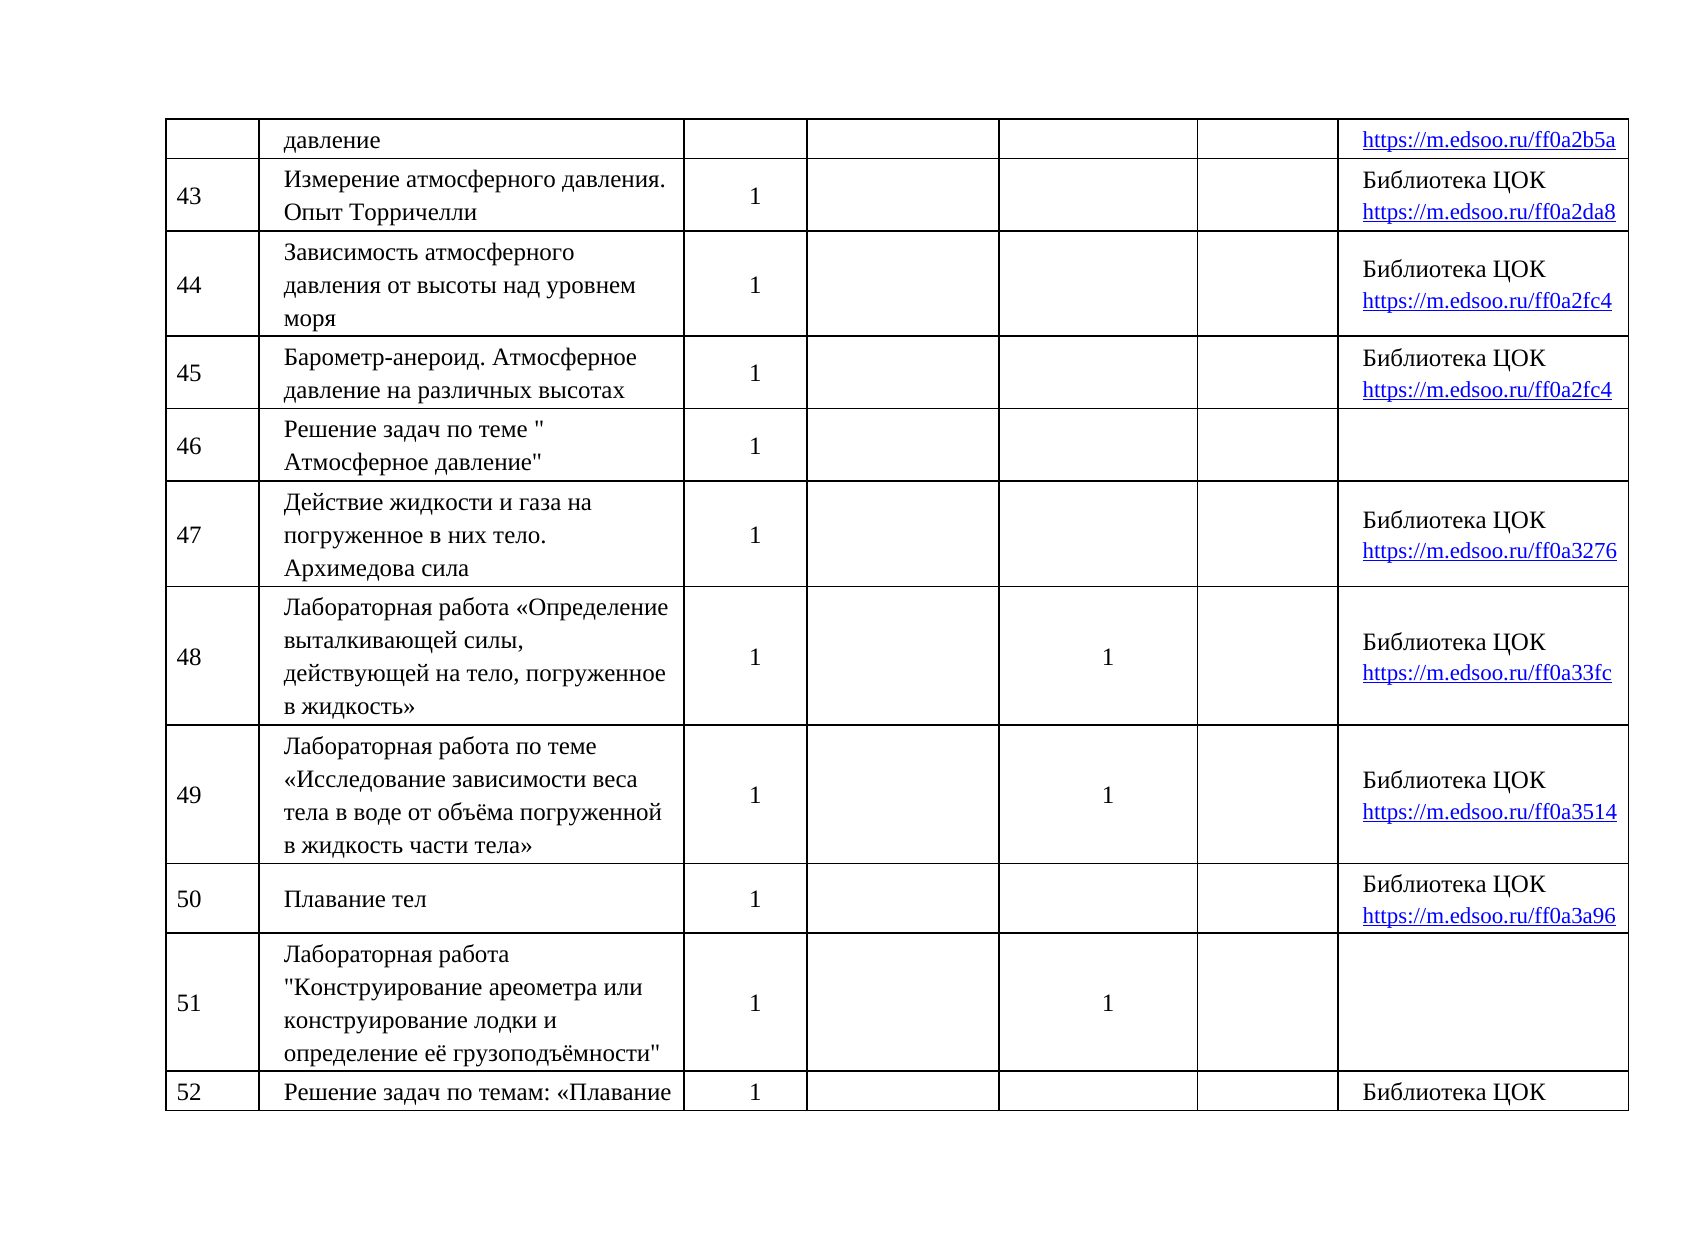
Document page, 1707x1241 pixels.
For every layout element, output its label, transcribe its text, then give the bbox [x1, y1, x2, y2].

table_cell 1 [1000, 934, 1197, 1070]
table_cell [1339, 934, 1628, 1070]
table_cell Плавание тел [260, 864, 683, 932]
table_cell 1 [685, 482, 806, 586]
table_cell [1198, 482, 1337, 586]
table_cell [808, 120, 998, 157]
table_cell [1000, 482, 1197, 586]
table_cell Измерение атмосферного давления. Опыт Торричелли [260, 159, 683, 230]
table_cell 51 [167, 934, 258, 1070]
table_cell Библиотека ЦОК https://m.edsoo.ru/ff0a2fc4 [1339, 337, 1628, 408]
table_cell Барометр-анероид. Атмосферное давление на различных высотах [260, 337, 683, 408]
table_cell 1 [685, 337, 806, 408]
table_cell 50 [167, 864, 258, 932]
table_cell Библиотека ЦОК https://m.edsoo.ru/ff0a2da8 [1339, 159, 1628, 230]
table_cell 46 [167, 409, 258, 480]
table_cell [1198, 934, 1337, 1070]
table_cell [1198, 726, 1337, 862]
table_cell 1 [685, 159, 806, 230]
table_cell 48 [167, 587, 258, 724]
table_cell [1198, 1072, 1337, 1110]
table_cell 42 [167, 120, 258, 157]
table_cell 1 [685, 934, 806, 1070]
table_cell [808, 159, 998, 230]
table_cell Библиотека ЦОК https://m.edsoo.ru/ff0a3514 [1339, 726, 1628, 862]
table_cell 1 [685, 232, 806, 335]
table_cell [1339, 1072, 1628, 1110]
table_cell [1198, 587, 1337, 724]
table_cell [1198, 337, 1337, 408]
table_cell [808, 232, 998, 335]
table_cell [1198, 864, 1337, 932]
table_cell [808, 1072, 998, 1110]
table_cell 1 [685, 120, 806, 157]
table_cell [1000, 232, 1197, 335]
table_cell 47 [167, 482, 258, 586]
table_cell Зависимость атмосферного давления от высоты над уровнем моря [260, 232, 683, 335]
table_cell [1000, 120, 1197, 157]
table_cell [808, 337, 998, 408]
table_cell [808, 587, 998, 724]
table_cell 1 [685, 864, 806, 932]
table_cell Действие жидкости и газа на погруженное в них тело. Архимедова сила [260, 482, 683, 586]
table_cell [1198, 232, 1337, 335]
table_cell 1 [1000, 587, 1197, 724]
table_cell [1000, 864, 1197, 932]
table_cell 52 [167, 1072, 258, 1110]
table_cell 43 [167, 159, 258, 230]
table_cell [260, 120, 683, 157]
table_cell [1000, 1072, 1197, 1110]
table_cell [260, 1072, 683, 1110]
table_cell Библиотека ЦОК https://m.edsoo.ru/ff0a3a96 [1339, 864, 1628, 932]
table_cell Лабораторная работа «Определение выталкивающей силы, действующей на тело, погруженное в жидкость» [260, 587, 683, 724]
table_cell 1 [685, 409, 806, 480]
table_cell 1 [1000, 726, 1197, 862]
table_cell [1000, 159, 1197, 230]
table_cell [1198, 409, 1337, 480]
table_cell [1339, 409, 1628, 480]
table_cell 49 [167, 726, 258, 862]
table_cell Решение задач по теме " Атмосферное давление" [260, 409, 683, 480]
table_cell Лабораторная работа "Конструирование ареометра или конструирование лодки и определение её грузоподъёмности" [260, 934, 683, 1070]
table_cell 1 [685, 726, 806, 862]
table_cell [808, 726, 998, 862]
table_cell Лабораторная работа по теме «Исследование зависимости веса тела в воде от объёма погруженной в жидкость части тела» [260, 726, 683, 862]
table_cell [808, 409, 998, 480]
table_cell [1000, 337, 1197, 408]
table_cell [1198, 120, 1337, 157]
table_cell Библиотека ЦОК https://m.edsoo.ru/ff0a3276 [1339, 482, 1628, 586]
table_cell 1 [685, 587, 806, 724]
table_cell 1 [685, 1072, 806, 1110]
table_cell [808, 864, 998, 932]
table_cell [808, 482, 998, 586]
table_cell [808, 934, 998, 1070]
table_cell [1000, 409, 1197, 480]
table_cell Библиотека ЦОК https://m.edsoo.ru/ff0a33fc [1339, 587, 1628, 724]
table_cell Библиотека ЦОК https://m.edsoo.ru/ff0a2fc4 [1339, 232, 1628, 335]
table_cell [1339, 120, 1628, 157]
table_cell 45 [167, 337, 258, 408]
table_cell [1198, 159, 1337, 230]
table_cell 44 [167, 232, 258, 335]
